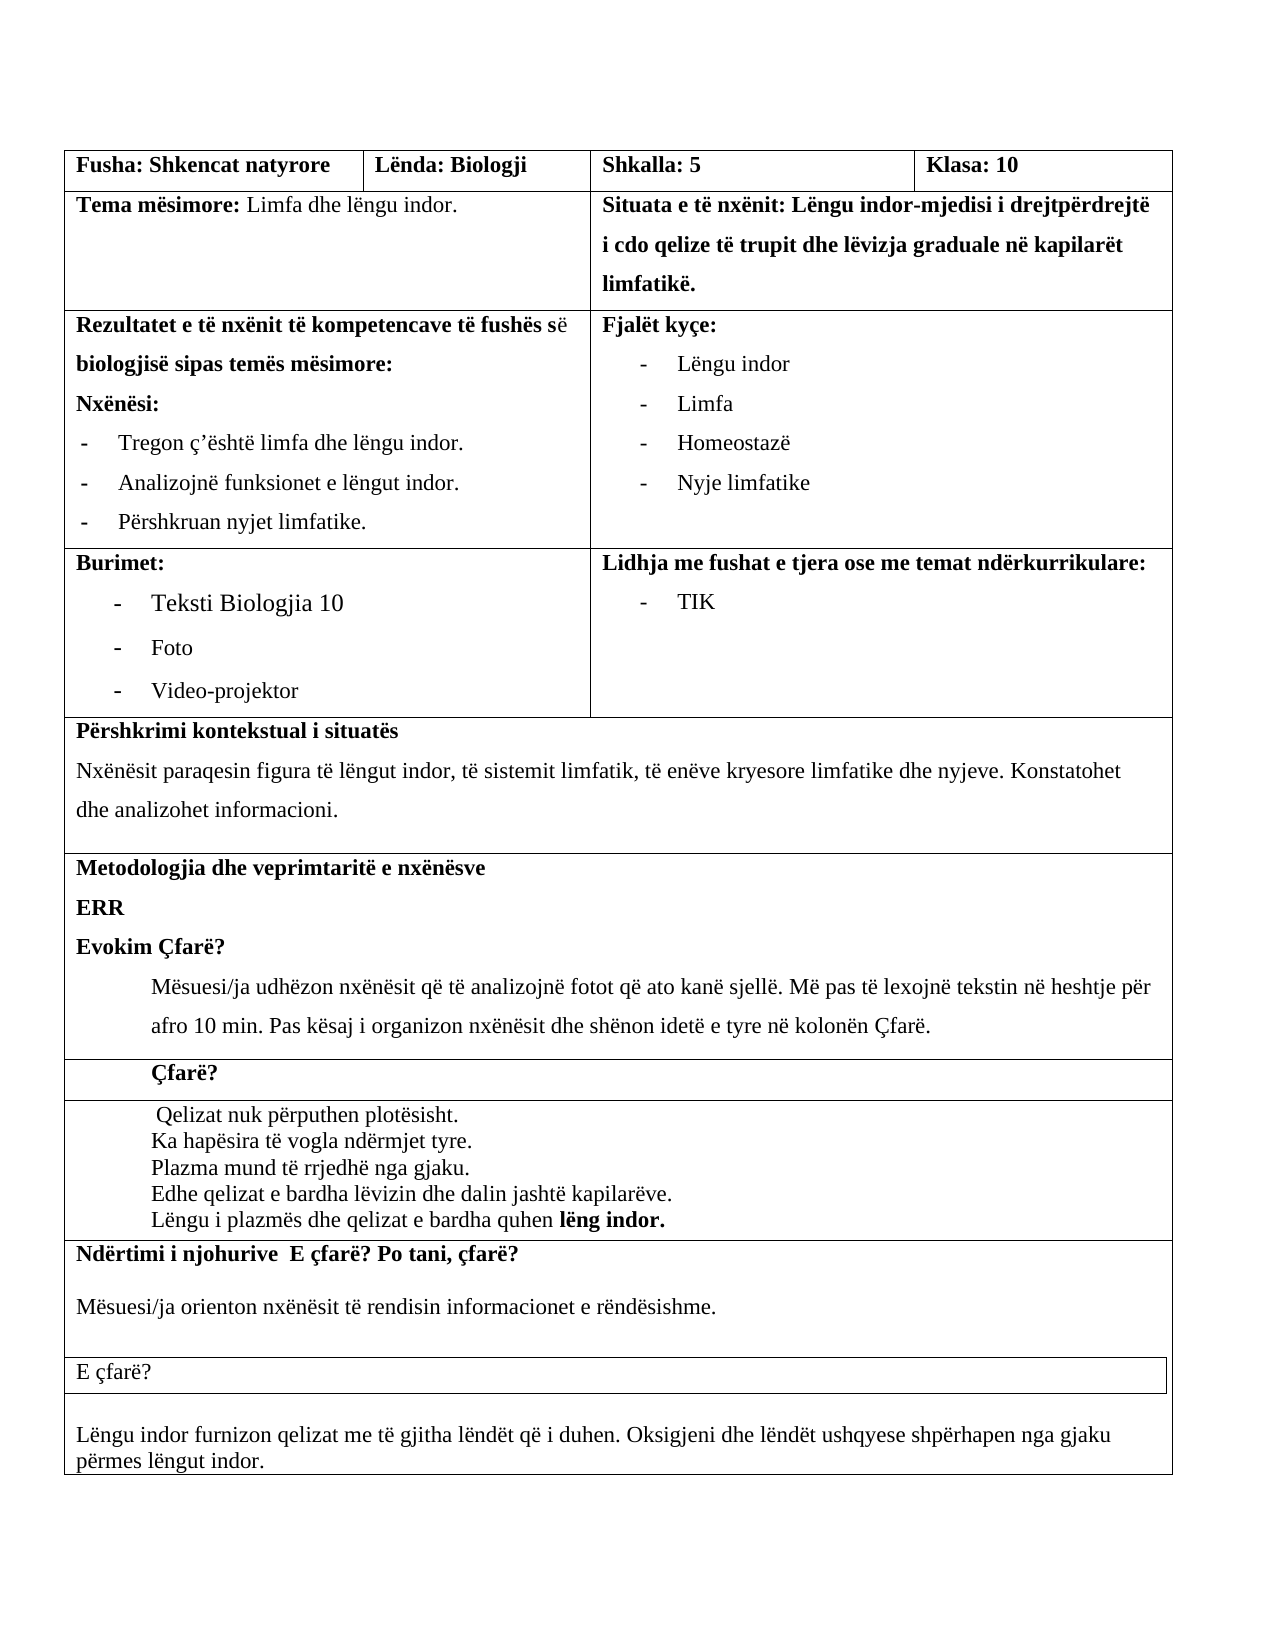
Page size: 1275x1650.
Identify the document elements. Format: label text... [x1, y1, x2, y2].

table_cell Lidhja me fushat e tjera ose me temat ndërkurrikulare: TIK [591, 549, 1172, 717]
table_cell Përshkrimi kontekstual i situatës Nxënësit paraqesin figura të lëngut indor, të sistemit limfatik, të enëve kryesore limfatike dhe nyjeve. Konstatohet dhe analizohet informacioni. [65, 718, 1172, 853]
table_cell Metodologjia dhe veprimtaritë e nxënësve ERR Evokim Çfarë? Mësuesi/ja udhëzon nxënësit që të analizojnë fotot që ato kanë sjellë. Më pas të lexojnë tekstin në heshtje për afro 10 min. Pas kësaj i organizon nxënësit dhe shënon idetë e tyre në kolonën Çfarë. [65, 854, 1172, 1058]
table_header Fusha: Shkencat natyrore [65, 151, 363, 191]
table_cell Qelizat nuk përputhen plotësisht. Ka hapësira të vogla ndërmjet tyre. Plazma mund të rrjedhë nga gjaku. Edhe qelizat e bardha lëvizin dhe dalin jashtë kapilarëve. Lëngu i plazmës dhe qelizat e bardha quhen lëng indor. [65, 1101, 1172, 1239]
table_header Lënda: Biologji [364, 151, 590, 191]
table_header Shkalla: 5 [591, 151, 914, 191]
table_cell Çfarë? [65, 1060, 1172, 1100]
table_header Klasa: 10 [915, 151, 1172, 191]
table_cell Burimet: Teksti Biologjia 10 Foto Video-projektor [65, 549, 590, 717]
table_cell Tema mësimore: Limfa dhe lëngu indor. [65, 192, 590, 310]
table_cell Rezultatet e të nxënit të kompetencave të fushës së biologjisë sipas temës mësimore: Nxënësi: Tregon ç’është limfa dhe lëngu indor. Analizojnë funksionet e lëngut indor. Përshkruan nyjet limfatike. [65, 311, 590, 548]
table_cell Fjalët kyçe: Lëngu indor Limfa Homeostazë Nyje limfatike [591, 311, 1172, 548]
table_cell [65, 1241, 1172, 1473]
table_cell Situata e të nxënit: Lëngu indor-mjedisi i drejtpërdrejtë i cdo qelize të trupit dhe lëvizja graduale në kapilarët limfatikë. [591, 192, 1172, 310]
